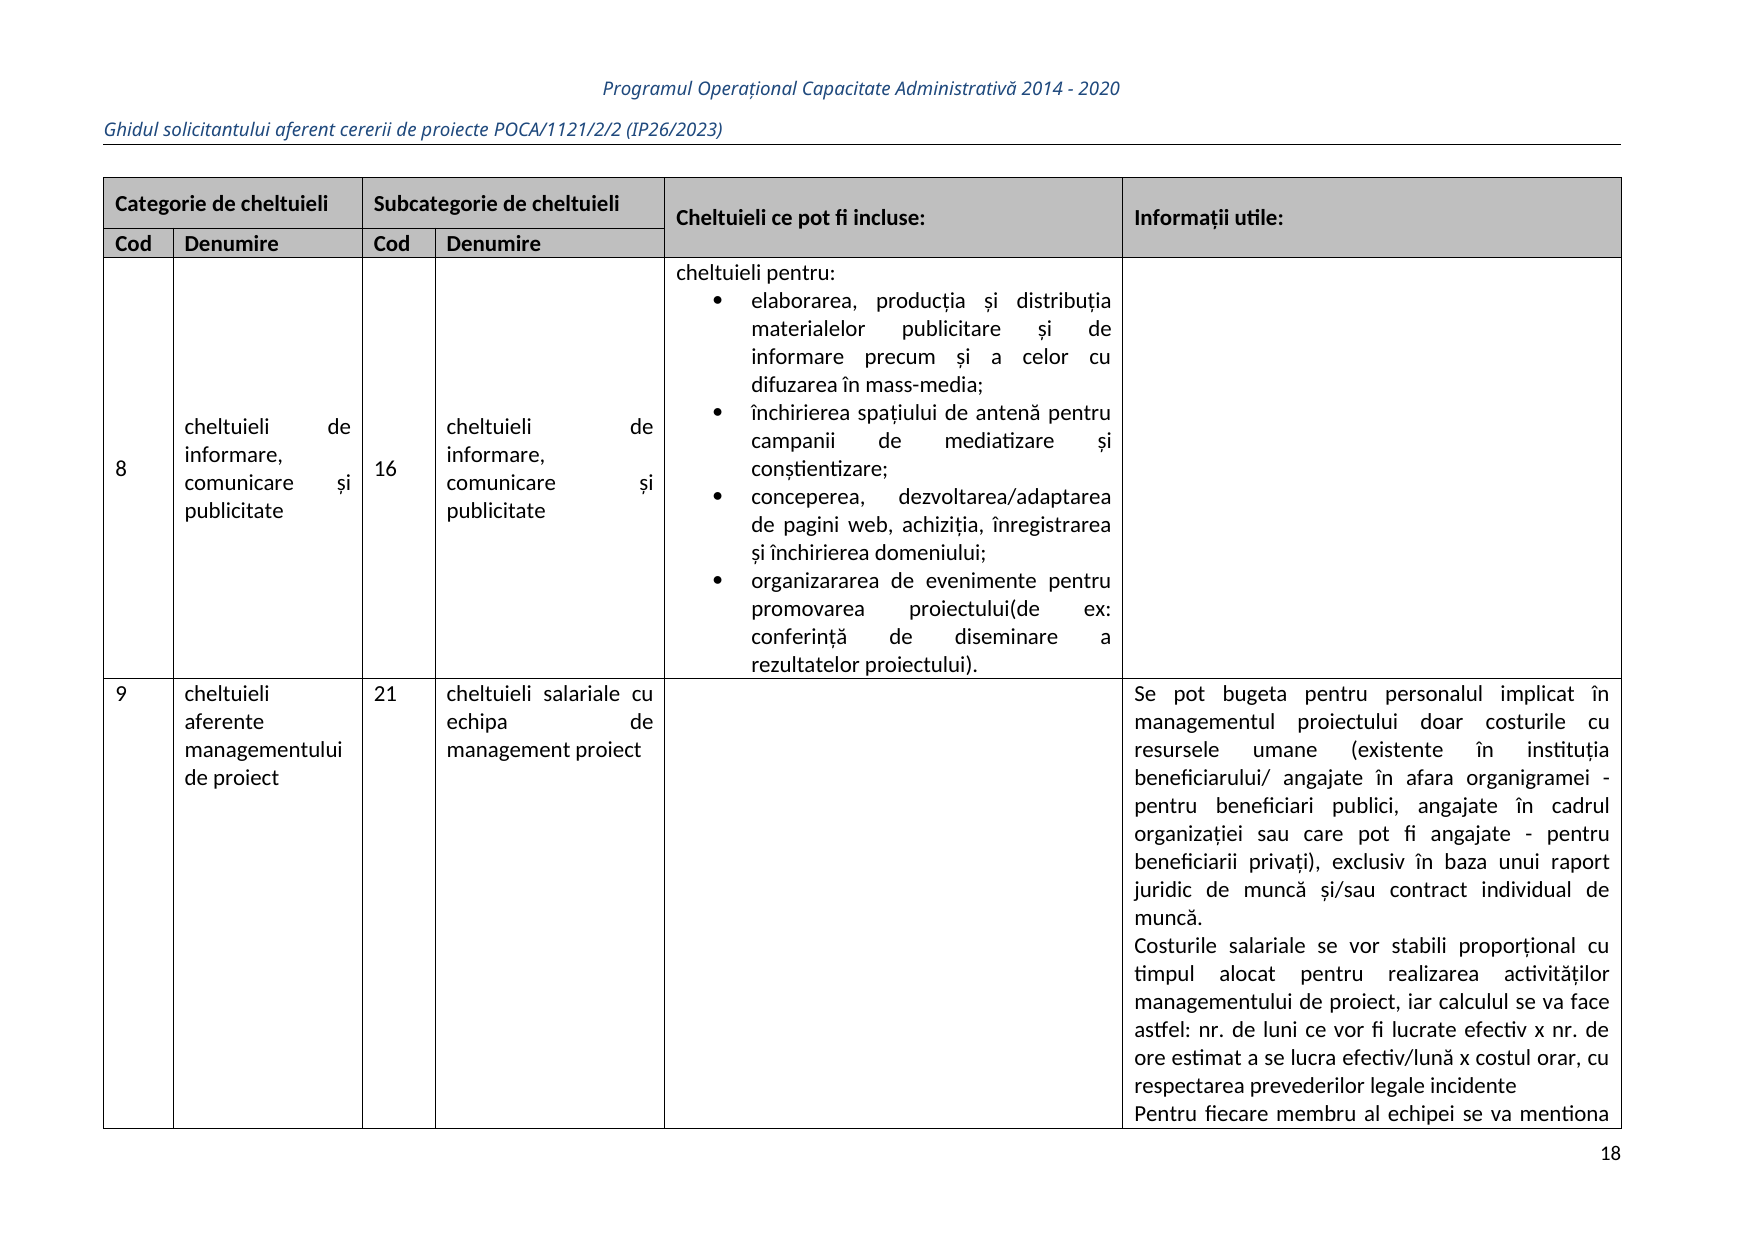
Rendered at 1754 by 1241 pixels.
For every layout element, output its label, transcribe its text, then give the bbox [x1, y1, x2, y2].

table_header Informații utile: [1123, 178, 1621, 257]
table_cell 8 [104, 258, 173, 678]
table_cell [436, 679, 664, 1127]
table_cell 16 [363, 258, 435, 678]
table_cell cheltuieli pentru: elaborarea, producţia și distribuția materialelor publicitare şi de informare precum și a celor cu difuzarea în mass-media; închirierea spaţiului de antenă pentru campanii de mediatizare şi conştientizare; conceperea, dezvoltarea/adaptarea de pagini web, achiziţia, înregistrarea şi închirierea domeniului; organizararea de evenimente pentru promovarea proiectului(de ex: conferință de diseminare a rezultatelor proiectului). [665, 258, 1122, 678]
table_cell Cod [363, 229, 435, 257]
table_cell Denumire [436, 229, 664, 257]
table_header Cheltuieli ce pot fi incluse: [665, 178, 1122, 257]
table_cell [174, 679, 362, 1127]
table_cell [1123, 258, 1621, 678]
table_header Subcategorie de cheltuieli [363, 178, 664, 228]
table_cell [665, 679, 1122, 1127]
table_cell 9 [104, 679, 173, 1127]
table_cell Denumire [174, 229, 362, 257]
table_cell cheltuieli de informare, comunicare și publicitate [174, 258, 362, 678]
table_cell 21 [363, 679, 435, 1127]
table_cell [1123, 679, 1621, 1127]
table_cell cheltuieli de informare, comunicare și publicitate [436, 258, 664, 678]
table_header Categorie de cheltuieli [104, 178, 362, 228]
table_cell Cod [104, 229, 173, 257]
